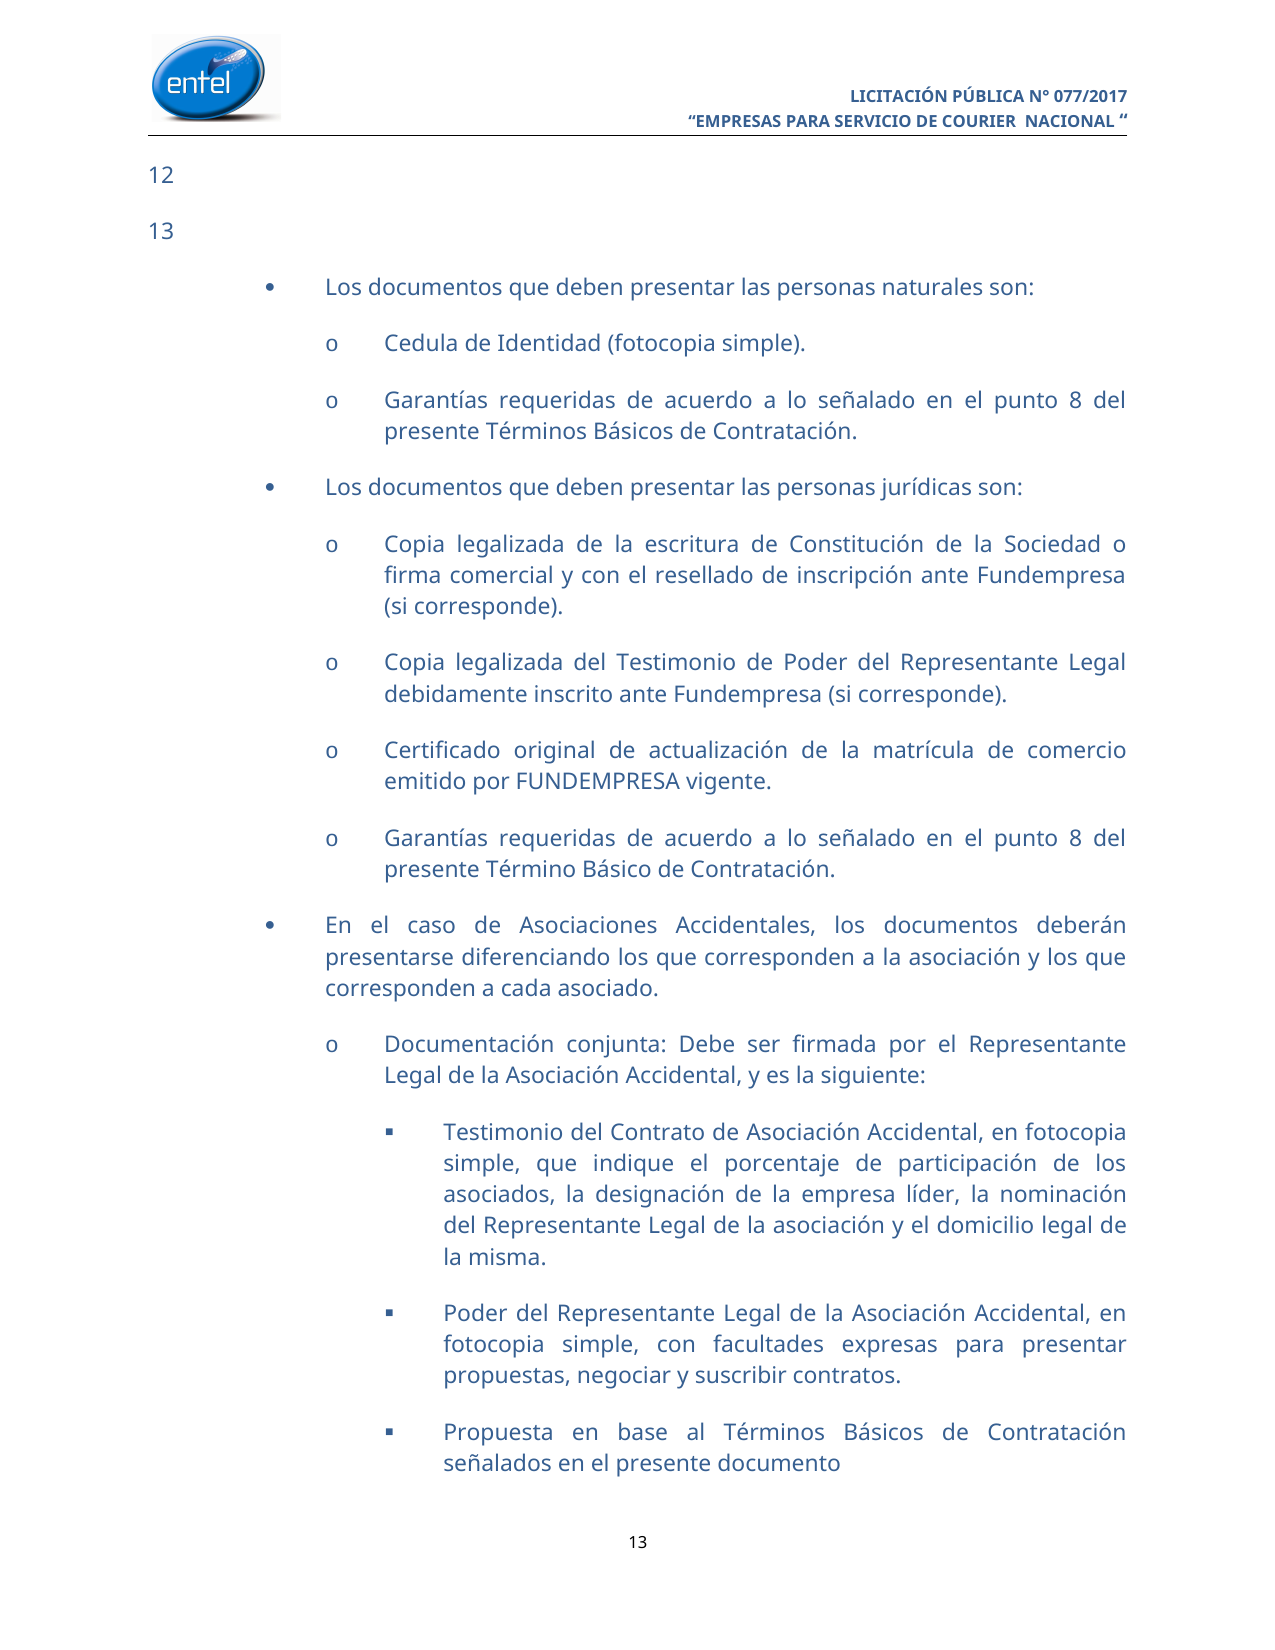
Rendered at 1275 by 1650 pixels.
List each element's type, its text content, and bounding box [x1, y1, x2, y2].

list Los documentos que deben presentar las personas naturales son: [266, 271, 1127, 302]
list En el caso de Asociaciones Accidentales, los documentos deberán presentarse diferenciando los que corresponden a la asociación y los que corresponden a cada asociado. [266, 909, 1127, 1003]
list Copia legalizada de la escritura de Constitución de la Sociedad o firma comercial y con el resellado de inscripción ante Fundempresa (si corresponde). [325, 527, 1127, 621]
list Propuesta en base al Términos Básicos de Contratación señalados en el presente documento [384, 1416, 1127, 1478]
list Poder del Representante Legal de la Asociación Accidental, en fotocopia simple, con facultades expresas para presentar propuestas, negociar y suscribir contratos. [384, 1297, 1127, 1391]
list Cedula de Identidad (fotocopia simple). [325, 327, 1127, 359]
list Documentación conjunta: Debe ser firmada por el Representante Legal de la Asociación Accidental, y es la siguiente: [325, 1028, 1127, 1091]
picture [151, 34, 282, 122]
list Garantías requeridas de acuerdo a lo señalado en el punto 8 del presente Término Básico de Contratación. [325, 822, 1127, 884]
list Certificado original de actualización de la matrícula de comercio emitido por FUNDEMPRESA vigente. [325, 734, 1127, 797]
list Los documentos que deben presentar las personas jurídicas son: [266, 471, 1127, 502]
list Garantías requeridas de acuerdo a lo señalado en el punto 8 del presente Términos Básicos de Contratación. [325, 384, 1127, 446]
list Testimonio del Contrato de Asociación Accidental, en fotocopia simple, que indique el porcentaje de participación de los asociados, la designación de la empresa líder, la nominación del Representante Legal de la asociación y el domicilio legal de la misma. [384, 1116, 1127, 1272]
list Copia legalizada del Testimonio de Poder del Representante Legal debidamente inscrito ante Fundempresa (si corresponde). [325, 646, 1127, 709]
